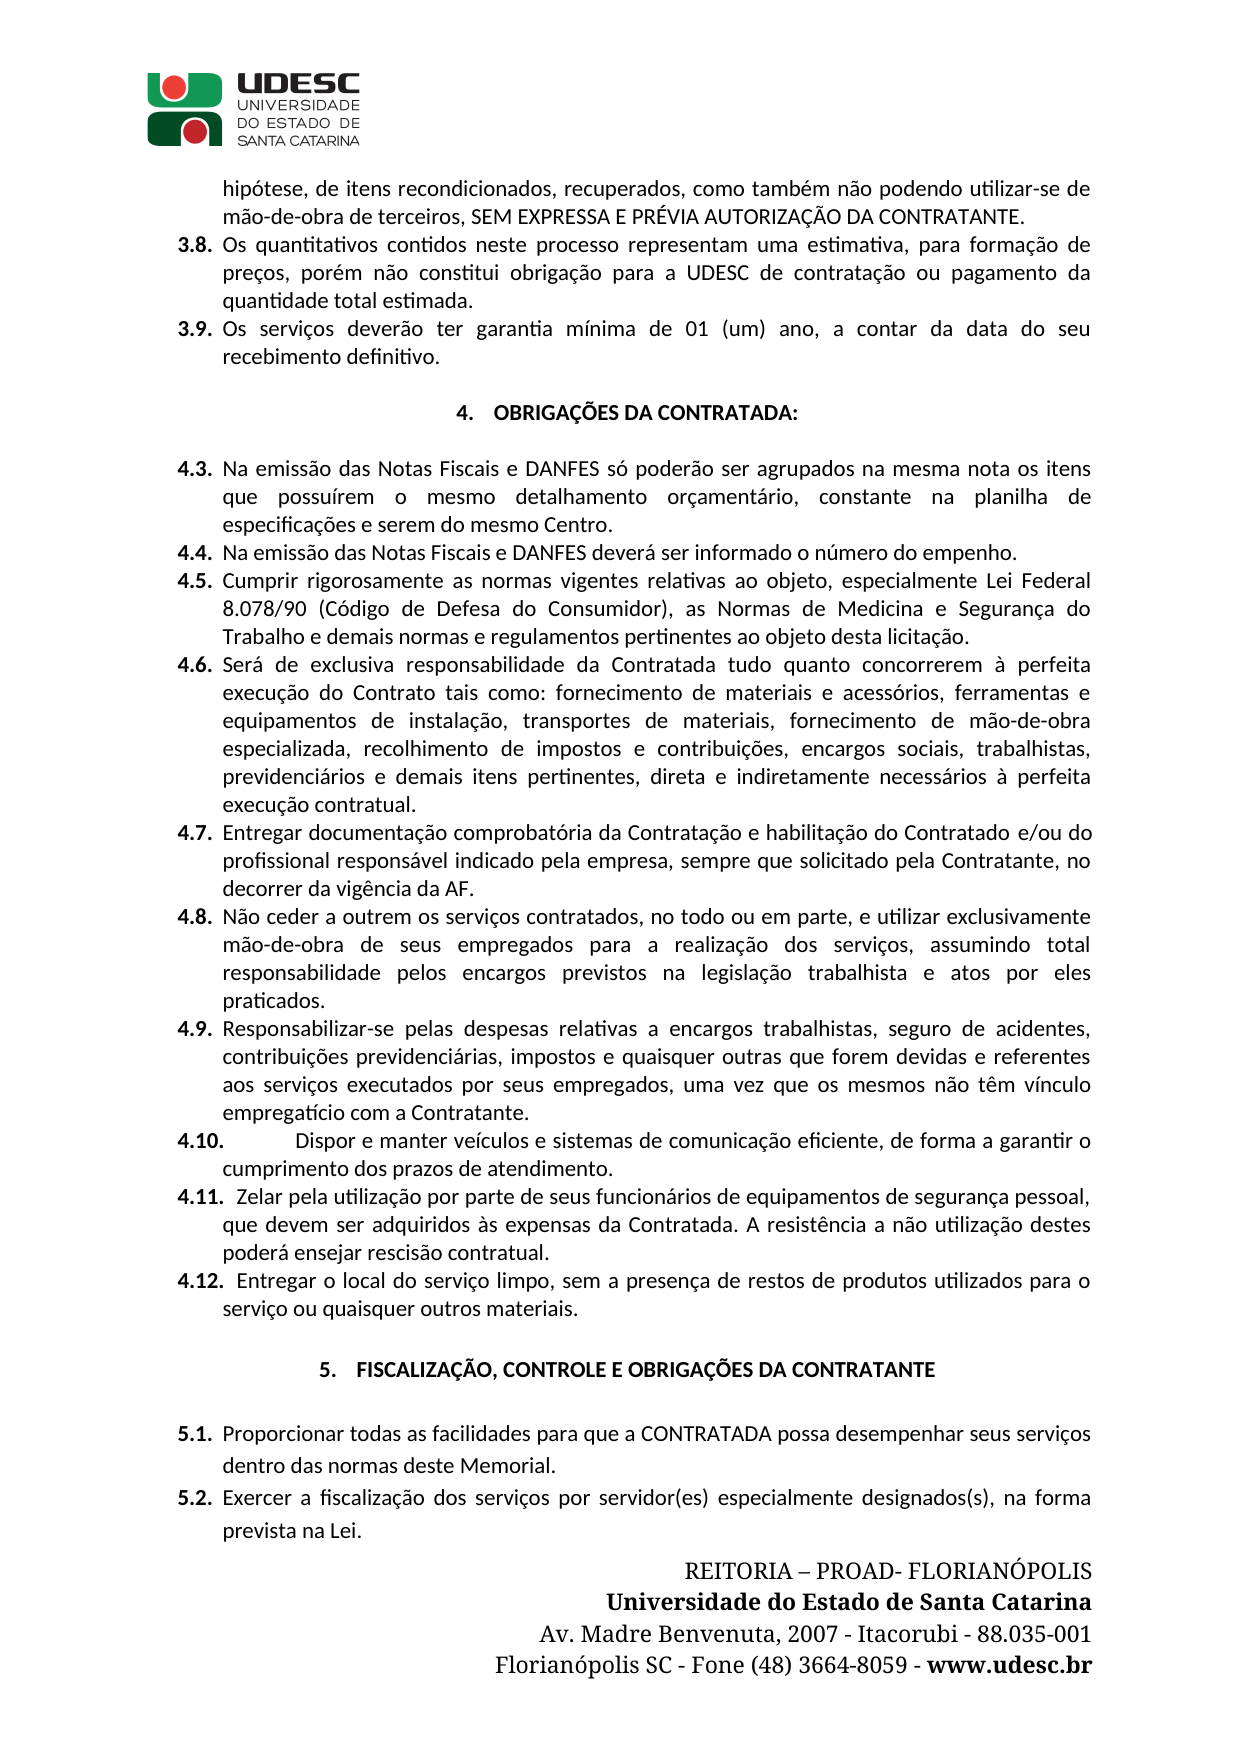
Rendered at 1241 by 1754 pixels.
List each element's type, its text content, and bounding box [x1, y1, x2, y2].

list Entregar documentação comprobatória da Contratação e habilitação do Contratado e/ou do profissional responsável indicado pela empresa, sempre que solicitado pela Contratante, no decorrer da vigência da AF. [177, 818, 1092, 902]
list Entregar o local do serviço limpo, sem a presença de restos de produtos utilizados para o serviço ou quaisquer outros materiais. [177, 1267, 1092, 1323]
list Na emissão das Notas Fiscais e DANFES só poderão ser agrupados na mesma nota os itens que possuírem o mesmo detalhamento orçamentário, constante na planilha de especificações e serem do mesmo Centro. [177, 454, 1092, 538]
list Cumprir rigorosamente as normas vigentes relativas ao objeto, especialmente Lei Federal 8.078/90 (Código de Defesa do Consumidor), as Normas de Medicina e Segurança do Trabalho e demais normas e regulamentos pertinentes ao objeto desta licitação. [177, 566, 1092, 650]
list Será de exclusiva responsabilidade da Contratada tudo quanto concorrerem à perfeita execução do Contrato tais como: fornecimento de materiais e acessórios, ferramentas e equipamentos de instalação, transportes de materiais, fornecimento de mão-de-obra especializada, recolhimento de impostos e contribuições, encargos sociais, trabalhistas, previdenciários e demais itens pertinentes, direta e indiretamente necessários à perfeita execução contratual. [177, 650, 1092, 818]
list FISCALIZAÇÃO, CONTROLE E OBRIGAÇÕES DA CONTRATANTE [162, 1355, 1092, 1383]
list Na emissão das Notas Fiscais e DANFES deverá ser informado o número do empenho. [177, 538, 1092, 566]
list Proporcionar todas as facilidades para que a CONTRATADA possa desempenhar seus serviços dentro das normas deste Memorial. [177, 1419, 1092, 1479]
list Dispor e manter veículos e sistemas de comunicação eficiente, de forma a garantir o cumprimento dos prazos de atendimento. [177, 1126, 1092, 1182]
list OBRIGAÇÕES DA CONTRATADA: [162, 398, 1092, 426]
list Não ceder a outrem os serviços contratados, no todo ou em parte, e utilizar exclusivamente mão-de-obra de seus empregados para a realização dos serviços, assumindo total responsabilidade pelos encargos previstos na legislação trabalhista e atos por eles praticados. [177, 902, 1092, 1014]
picture [147, 73, 360, 146]
list Exercer a fiscalização dos serviços por servidor(es) especialmente designados(s), na forma prevista na Lei. [177, 1483, 1092, 1544]
list Responsabilizar-se pelas despesas relativas a encargos trabalhistas, seguro de acidentes, contribuições previdenciárias, impostos e quaisquer outras que forem devidas e referentes aos serviços executados por seus empregados, uma vez que os mesmos não têm vínculo empregatício com a Contratante. [177, 1014, 1092, 1126]
list Os quantitativos contidos neste processo representam uma estimativa, para formação de preços, porém não constitui obrigação para a UDESC de contratação ou pagamento da quantidade total estimada. [177, 230, 1092, 314]
list Os serviços deverão ter garantia mínima de 01 (um) ano, a contar da data do seu recebimento definitivo. [177, 314, 1092, 370]
list Zelar pela utilização por parte de seus funcionários de equipamentos de segurança pessoal, que devem ser adquiridos às expensas da Contratada. A resistência a não utilização destes poderá ensejar rescisão contratual. [177, 1182, 1092, 1267]
